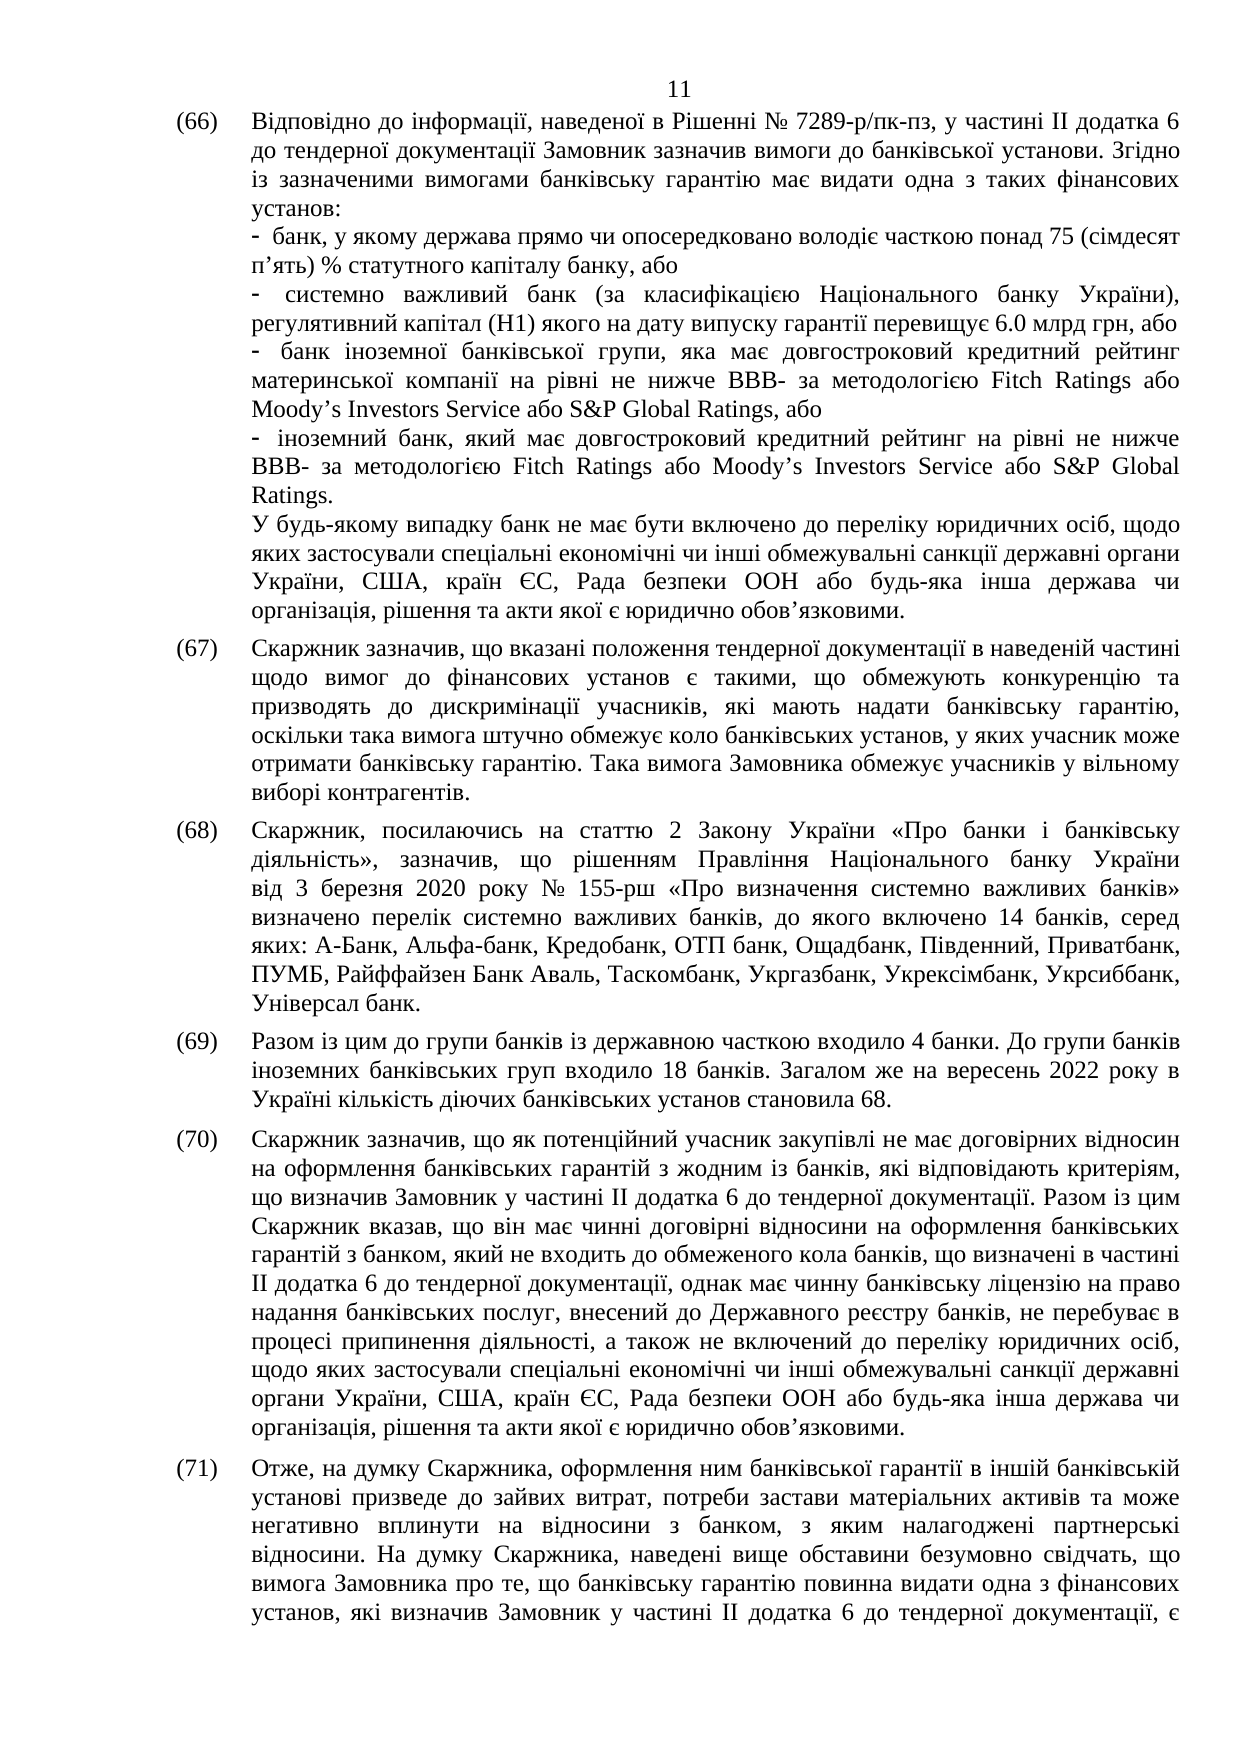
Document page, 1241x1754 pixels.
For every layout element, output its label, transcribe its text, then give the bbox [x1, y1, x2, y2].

list Разом із цим до групи банків із державною часткою входило 4 банки. До групи банків іноземних банківських груп входило 18 банків. Загалом же на вересень 2022 року в Україні кількість діючих банківських установ становила 68. [176, 1026, 1181, 1113]
list іноземний банк, який має довгостроковий кредитний рейтинг на рівні не нижче BBB- за методологією Fitch Ratings або Moody’s Investors Service або S&P Global Ratings. [251, 423, 1181, 509]
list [176, 1453, 1181, 1625]
list Скаржник зазначив, що вказані положення тендерної документації в наведеній частині щодо вимог до фінансових установ є такими, що обмежують конкуренцію та призводять до дискримінації учасників, які мають надати банківську гарантію, оскільки така вимога штучно обмежує коло банківських установ, у яких учасник може отримати банківську гарантію. Така вимога Замовника обмежує учасників у вільному виборі контрагентів. [176, 633, 1181, 806]
list банк іноземної банківської групи, яка має довгостроковий кредитний рейтинг материнської компанії на рівні не нижче BBB- за методологією Fitch Ratings або Moody’s Investors Service або S&P Global Ratings, або [251, 336, 1181, 423]
list системно важливий банк (за класифікацією Національного банку України), регулятивний капітал (Н1) якого на дату випуску гарантії перевищує 6.0 млрд грн, або [251, 279, 1181, 336]
list Скаржник, посилаючись на статтю 2 Закону України «Про банки і банківську діяльність», зазначив, що рішенням Правління Національного банку України від 3 березня 2020 року № 155-рш «Про визначення системно важливих банків» визначено перелік системно важливих банків, до якого включено 14 банків, серед яких: А-Банк, Альфа-банк, Кредобанк, ОТП банк, Ощадбанк, Південний, Приватбанк, ПУМБ, Райффайзен Банк Аваль, Таскомбанк, Укргазбанк, Укрексімбанк, Укрсиббанк, Універсал банк. [176, 816, 1181, 1017]
list Відповідно до інформації, наведеної в Рішенні № 7289-р/пк-пз, у частині ІІ додатка 6 до тендерної документації Замовник зазначив вимоги до банківської установи. Згідно із зазначеними вимогами банківську гарантію має видати одна з таких фінансових установ: [176, 106, 1181, 221]
list банк, у якому держава прямо чи опосередковано володіє часткою понад 75 (сімдесят п’ять) % статутного капіталу банку, або [251, 221, 1181, 279]
list У будь-якому випадку банк не має бути включено до переліку юридичних осіб, щодо яких застосували спеціальні економічні чи інші обмежувальні санкції державні органи України, США, країн ЄС, Рада безпеки ООН або будь-яка інша держава чи організація, рішення та акти якої є юридично обов’язковими. [251, 509, 1181, 624]
list Скаржник зазначив, що як потенційний учасник закупівлі не має договірних відносин на оформлення банківських гарантій з жодним із банків, які відповідають критеріям, що визначив Замовник у частині ІІ додатка 6 до тендерної документації. Разом із цим Скаржник вказав, що він має чинні договірні відносини на оформлення банківських гарантій з банком, який не входить до обмеженого кола банків, що визначені в частині ІІ додатка 6 до тендерної документації, однак має чинну банківську ліцензію на право надання банківських послуг, внесений до Державного реєстру банків, не перебуває в процесі припинення діяльності, а також не включений до переліку юридичних осіб, щодо яких застосували спеціальні економічні чи інші обмежувальні санкції державні органи України, США, країн ЄС, Рада безпеки ООН або будь-яка інша держава чи організація, рішення та акти якої є юридично обов’язковими. [176, 1124, 1181, 1441]
